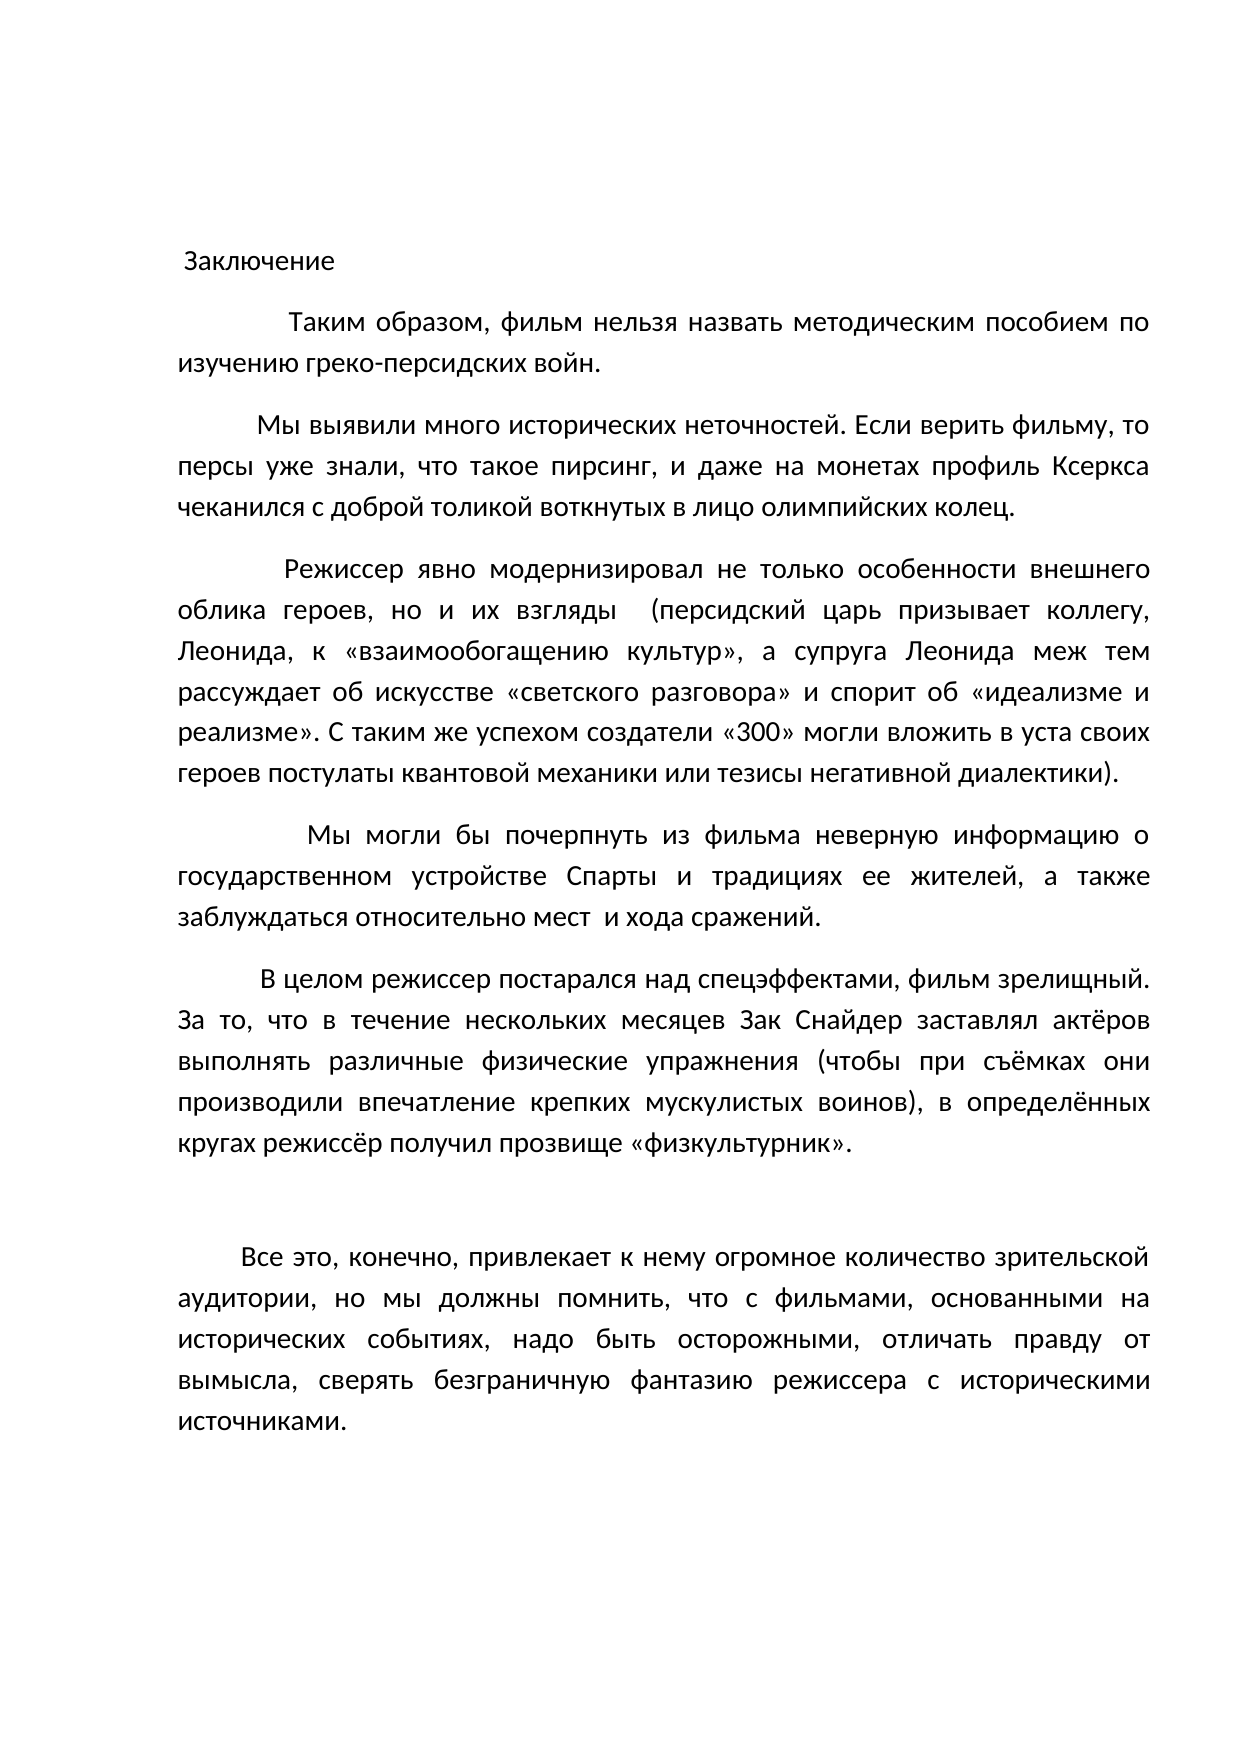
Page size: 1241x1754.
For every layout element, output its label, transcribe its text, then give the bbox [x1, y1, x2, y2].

text Мы могли бы почерпнуть из фильма неверную информацию о государственном устройстве Спарты и традициях ее жителей, а также заблуждаться относительно мест и хода сражений. [177, 816, 1152, 934]
text Мы выявили много исторических неточностей. Если верить фильму, то персы уже знали, что такое пирсинг, и даже на монетах профиль Ксеркса чеканился с доброй толикой воткнутых в лицо олимпийских колец. [177, 406, 1152, 524]
text Все это, конечно, привлекает к нему огромное количество зрительской аудитории, но мы должны помнить, что с фильмами, основанными на исторических событиях, надо быть осторожными, отличать правду от вымысла, сверять безграничную фантазию режиссера с историческими источниками. [177, 1238, 1152, 1438]
text В целом режиссер постарался над спецэффектами, фильм зрелищный. За то, что в течение нескольких месяцев Зак Снайдер заставлял актёров выполнять различные физические упражнения (чтобы при съёмках они производили впечатление крепких мускулистых воинов), в определённых кругах режиссёр получил прозвище «физкультурник». [177, 960, 1152, 1159]
text Режиссер явно модернизировал не только особенности внешнего облика героев, но и их взгляды (персидский царь призывает коллегу, Леонида, к «взаимообогащению культур», а супруга Леонида меж тем рассуждает об искусстве «светского разговора» и спорит об «идеализме и реализме». С таким же успехом создатели «300» могли вложить в уста своих героев постулаты квантовой механики или тезисы негативной диалектики). [177, 550, 1152, 790]
text Заключение [177, 242, 1152, 277]
text Таким образом, фильм нельзя назвать методическим пособием по изучению греко-персидских войн. [177, 303, 1152, 380]
